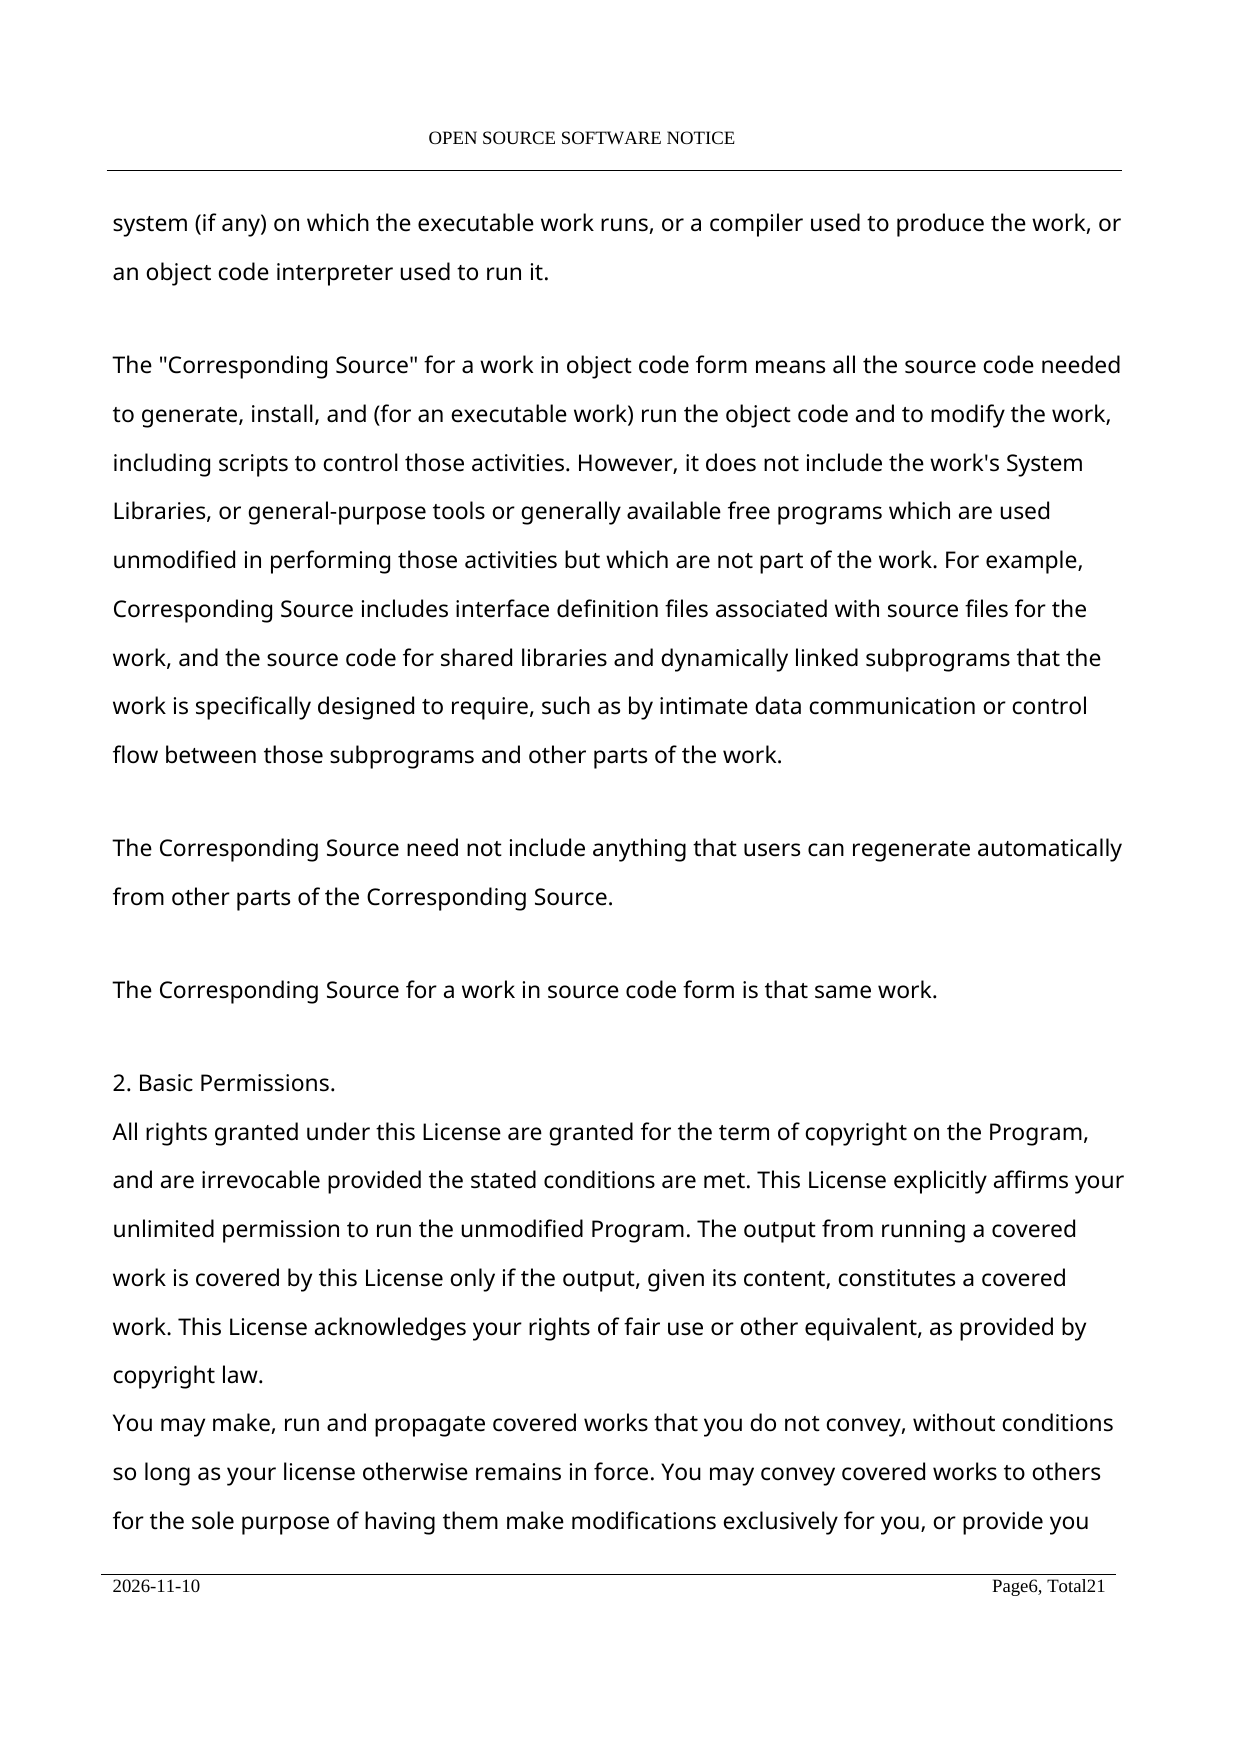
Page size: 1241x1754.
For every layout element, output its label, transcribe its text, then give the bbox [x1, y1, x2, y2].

text 2. Basic Permissions. [112, 1067, 1128, 1099]
text The "Corresponding Source" for a work in object code form means all the source code needed to generate, install, and (for an executable work) run the object code and to modify the work, including scripts to control those activities. However, it does not include the work's System Libraries, or general-purpose tools or generally available free programs which are used unmodified in performing those activities but which are not part of the work. For example, Corresponding Source includes interface definition files associated with source files for the work, and the source code for shared libraries and dynamically linked subprograms that the work is specifically designed to require, such as by intimate data communication or control flow between those subprograms and other parts of the work. [112, 348, 1128, 771]
text The Corresponding Source need not include anything that users can regenerate automatically from other parts of the Corresponding Source. [112, 832, 1128, 913]
text All rights granted under this License are granted for the term of copyright on the Program, and are irrevocable provided the stated conditions are met. This License explicitly affirms your unlimited permission to run the unmodified Program. The output from running a covered work is covered by this License only if the output, given its content, constitutes a covered work. This License acknowledges your rights of fair use or other equivalent, as provided by copyright law. [112, 1115, 1128, 1391]
text The Corresponding Source for a work in source code form is that same work. [112, 973, 1128, 1006]
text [112, 1407, 1128, 1537]
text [112, 206, 1128, 288]
